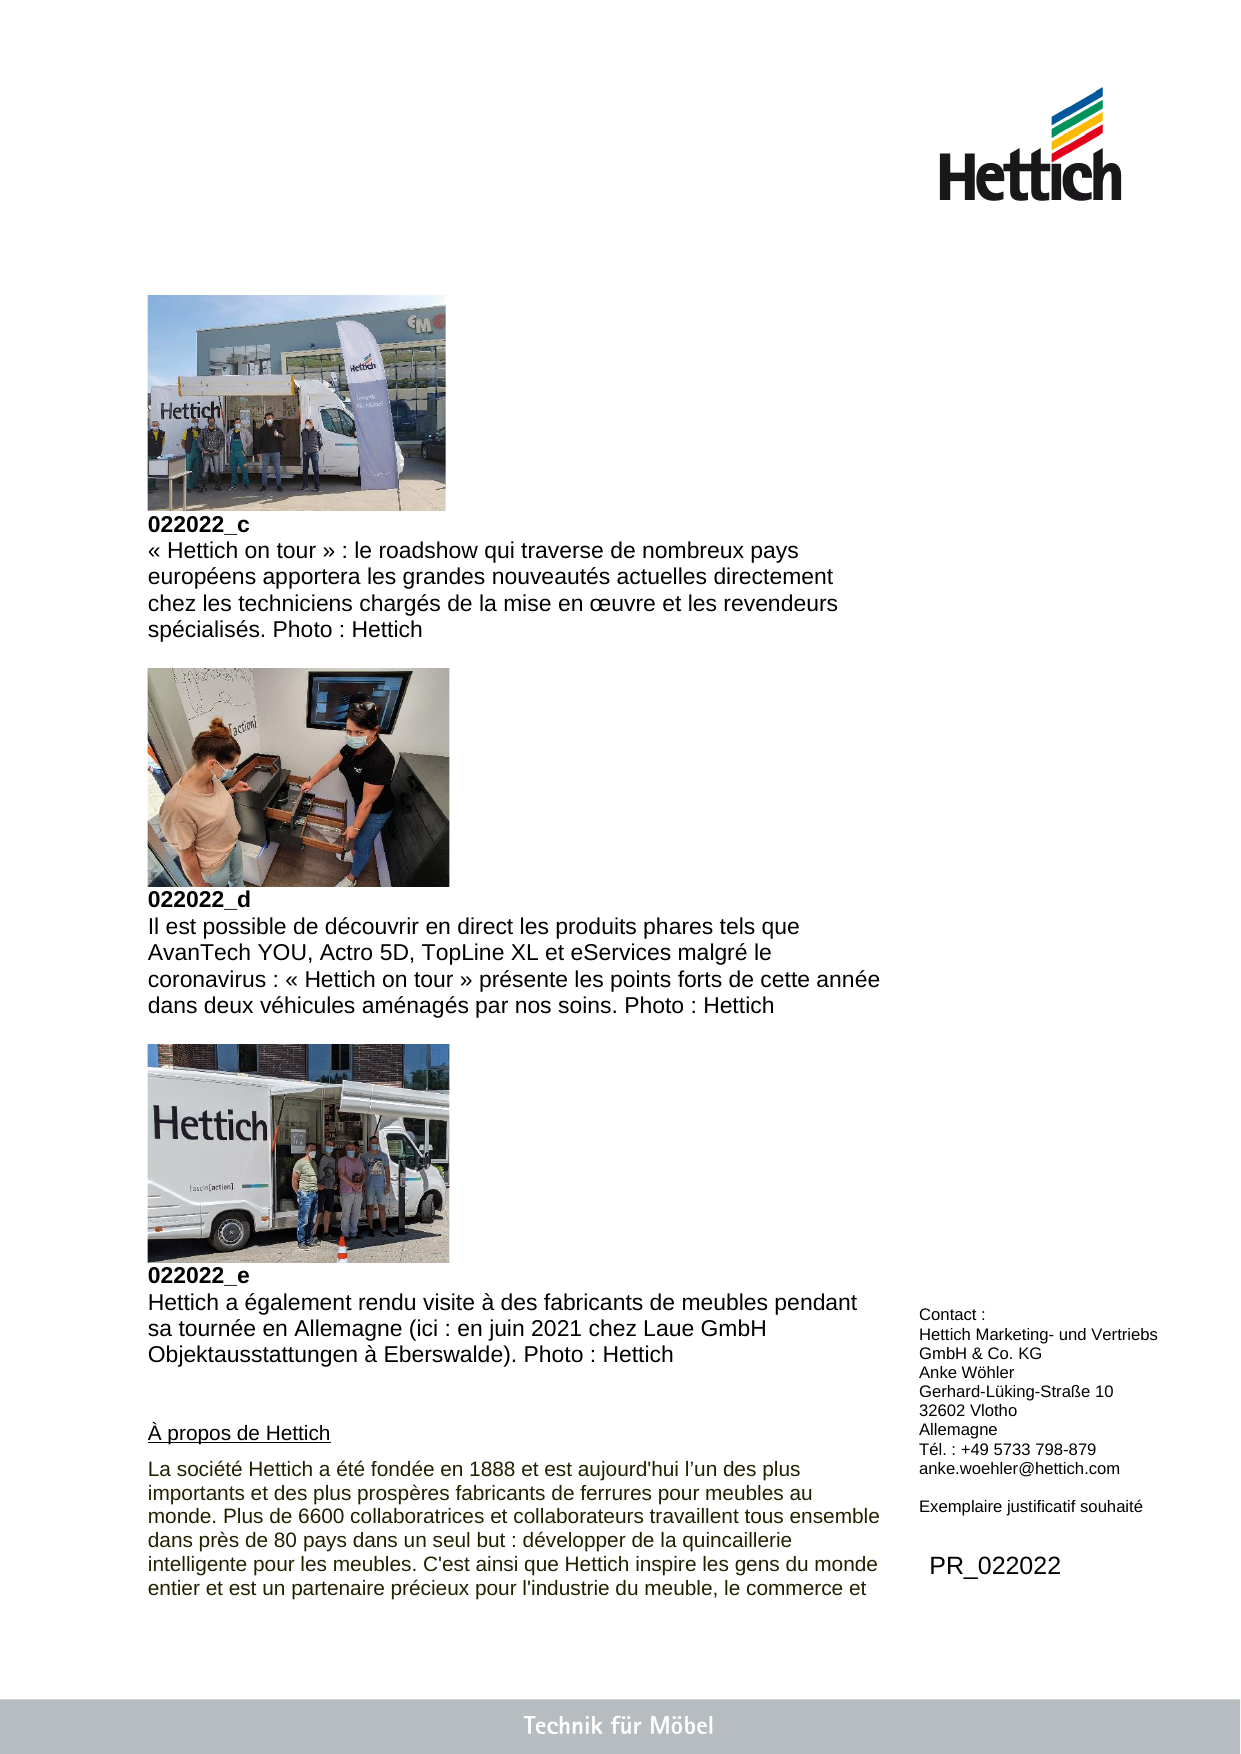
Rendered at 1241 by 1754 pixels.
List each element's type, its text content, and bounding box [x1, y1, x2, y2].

picture [0, 1636, 1241, 1754]
text 022022_d [148, 886, 886, 913]
picture [147, 668, 450, 887]
picture [0, 6, 1241, 263]
picture [147, 1044, 450, 1263]
text À propos de Hettich [148, 1421, 886, 1444]
text Il est possible de découvrir en direct les produits phares tels que AvanTech YOU, Actro 5D, TopLine XL et eServices malgré le coronavirus : « Hettich on tour » présente les points forts de cette année dans deux véhicules aménagés par nos soins. Photo : Hettich [148, 913, 886, 1018]
picture [147, 295, 446, 511]
text 022022_e Hettich a également rendu visite à des fabricants de meubles pendant sa tournée en Allemagne (ici : en juin 2021 chez Laue GmbH Objektausstattungen à Eberswalde). Photo : Hettich [148, 1262, 886, 1368]
text 022022_c [148, 511, 886, 537]
text « Hettich on tour » : le roadshow qui traverse de nombreux pays européens apportera les grandes nouveautés actuelles directement chez les techniciens chargés de la mise en œuvre et les revendeurs spécialisés. Photo : Hettich [148, 537, 886, 642]
